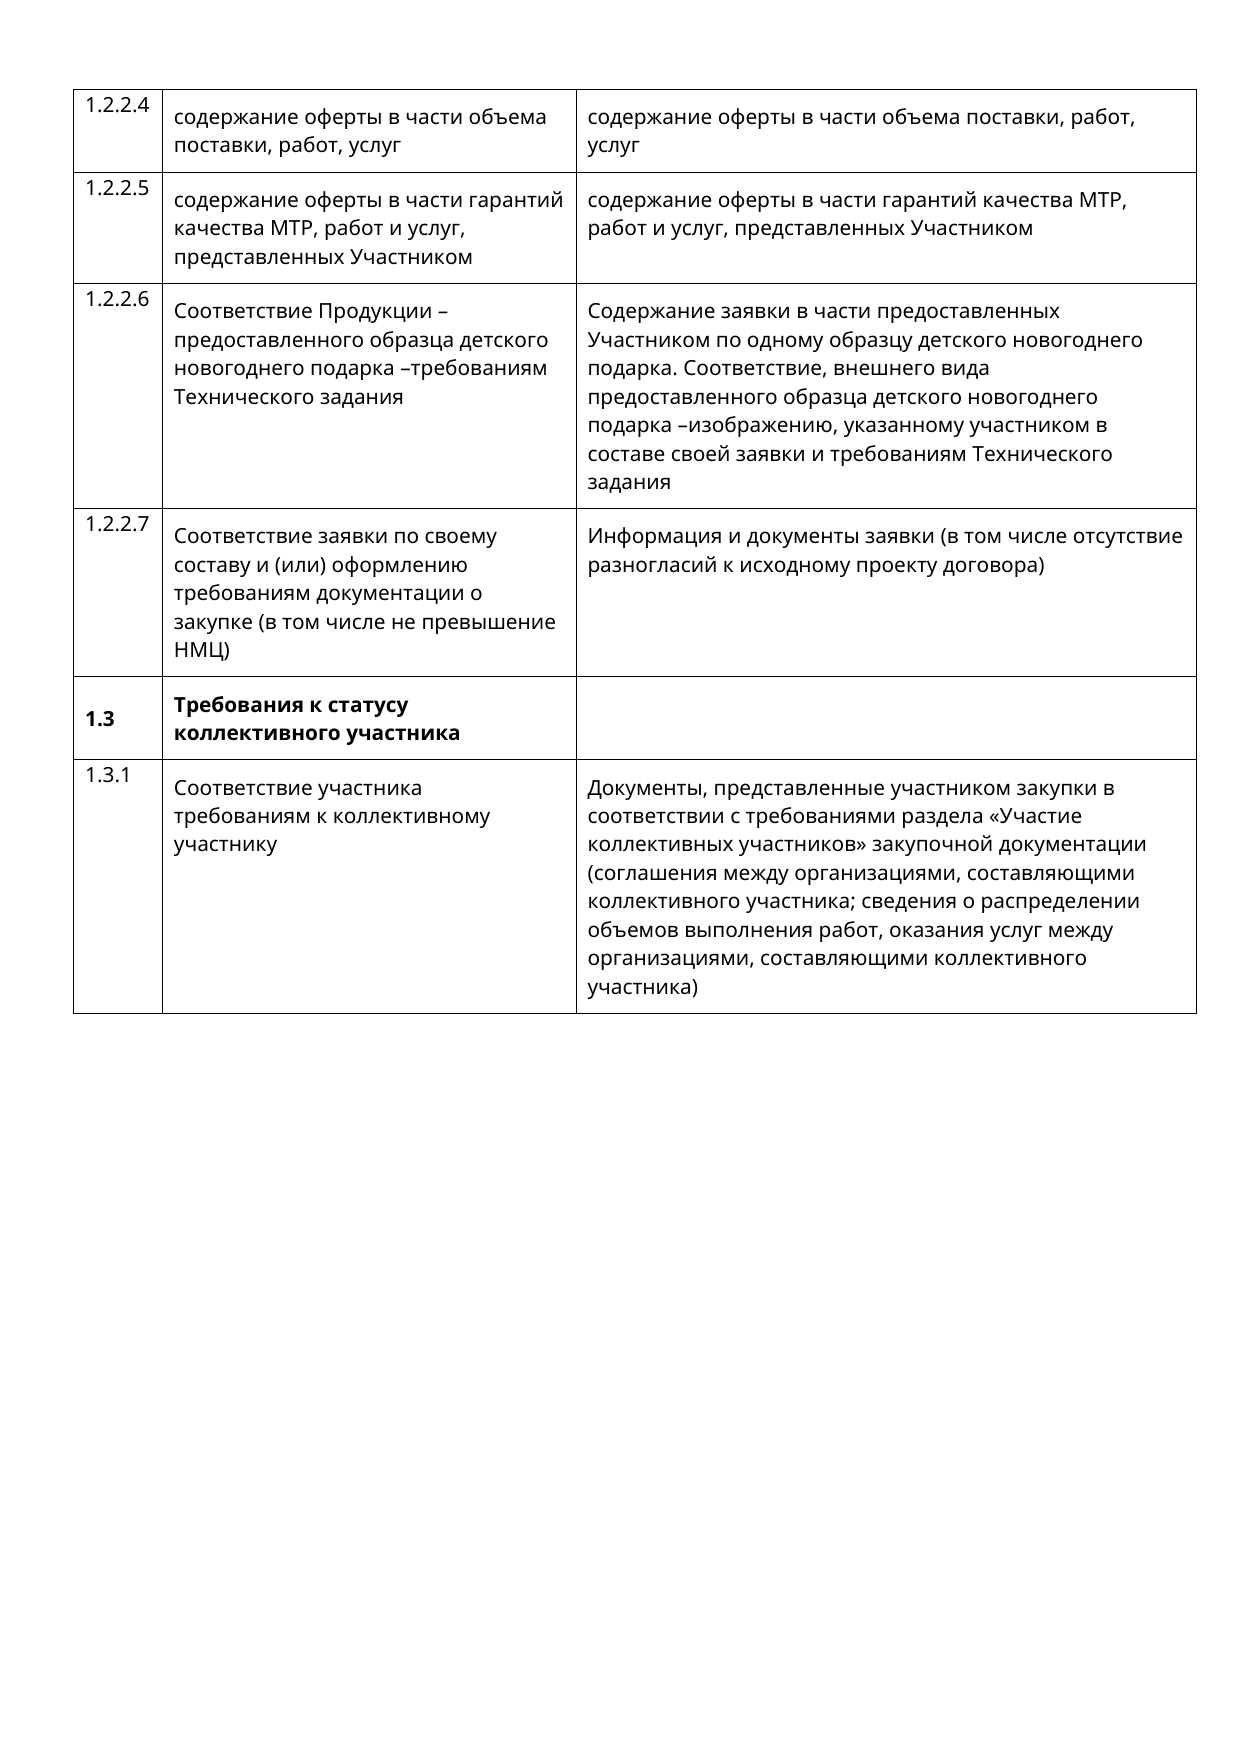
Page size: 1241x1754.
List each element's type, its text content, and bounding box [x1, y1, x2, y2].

table_cell 1.2.2.4 [74, 90, 162, 172]
table_cell Соответствие Продукции – предоставленного образца детского новогоднего подарка –требованиям Технического задания [163, 284, 576, 508]
table_cell 1.3 [74, 677, 162, 759]
table_cell 1.3.1 [74, 760, 162, 1013]
table_cell содержание оферты в части объема поставки, работ, услуг [163, 90, 576, 172]
table_cell 1.2.2.7 [74, 509, 162, 676]
table_cell Информация и документы заявки (в том числе отсутствие разногласий к исходному проекту договора) [577, 509, 1196, 676]
table_cell содержание оферты в части гарантий качества МТР, работ и услуг, представленных Участником [577, 173, 1196, 283]
table_cell 1.2.2.5 [74, 173, 162, 283]
table_cell 1.2.2.6 [74, 284, 162, 508]
table_cell Требования к статусу коллективного участника [163, 677, 576, 759]
table_cell содержание оферты в части гарантий качества МТР, работ и услуг, представленных Участником [163, 173, 576, 283]
table_cell [577, 677, 1196, 759]
table_cell Содержание заявки в части предоставленных Участником по одному образцу детского новогоднего подарка. Соответствие, внешнего вида предоставленного образца детского новогоднего подарка –изображению, указанному участником в составе своей заявки и требованиям Технического задания [577, 284, 1196, 508]
table_cell Соответствие заявки по своему составу и (или) оформлению требованиям документации о закупке (в том числе не превышение НМЦ) [163, 509, 576, 676]
table_cell содержание оферты в части объема поставки, работ, услуг [577, 90, 1196, 172]
table_cell Соответствие участника требованиям к коллективному участнику [163, 760, 576, 1013]
table_cell Документы, представленные участником закупки в соответствии с требованиями раздела «Участие коллективных участников» закупочной документации (соглашения между организациями, составляющими коллективного участника; сведения о распределении объемов выполнения работ, оказания услуг между организациями, составляющими коллективного участника) [577, 760, 1196, 1013]
